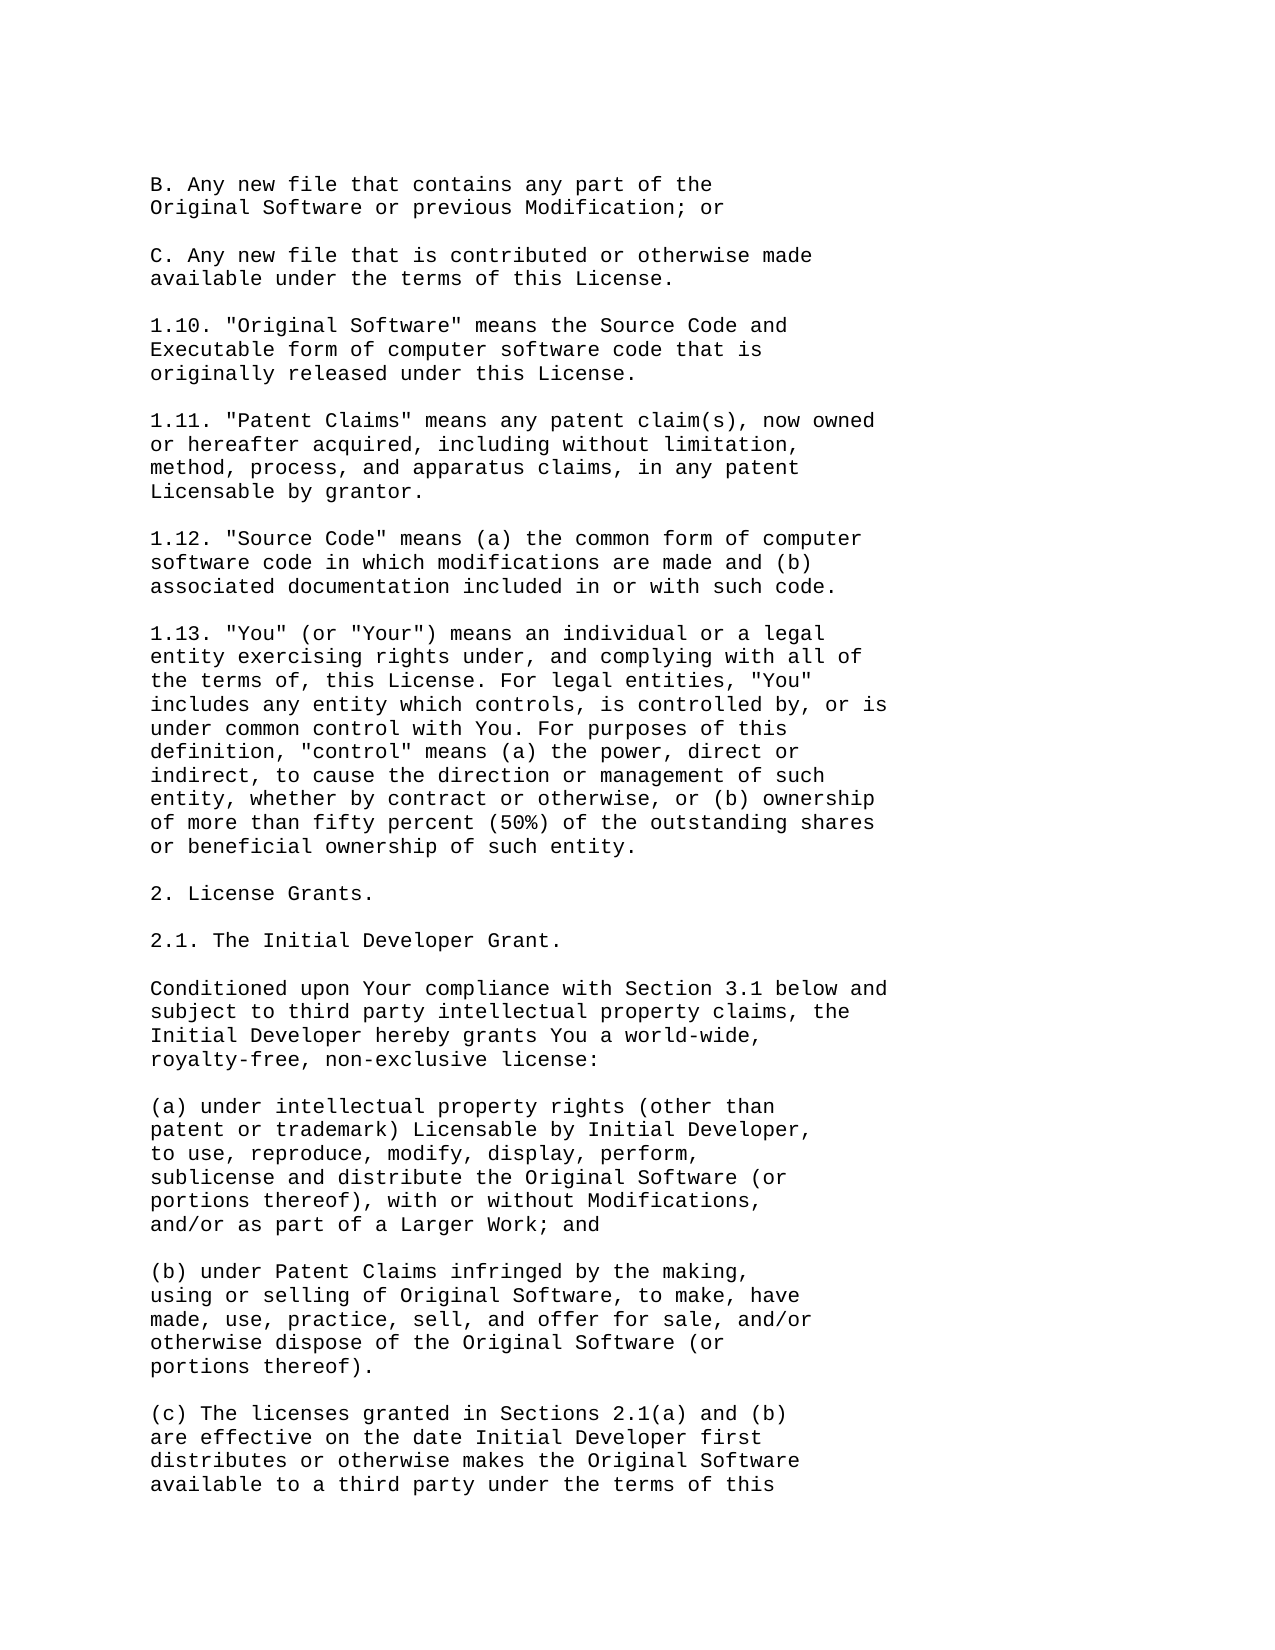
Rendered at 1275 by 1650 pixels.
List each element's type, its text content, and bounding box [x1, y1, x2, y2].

text of more than fifty percent (50%) of the outstanding shares [150, 812, 1125, 836]
text indirect, to cause the direction or management of such [150, 765, 1125, 788]
text otherwise dispose of the Original Software (or [150, 1332, 1125, 1356]
text (a) under intellectual property rights (other than [150, 1096, 1125, 1119]
text the terms of, this License. For legal entities, "You" [150, 670, 1125, 694]
text 1.11. "Patent Claims" means any patent claim(s), now owned [150, 410, 1125, 434]
text C. Any new file that is contributed or otherwise made [150, 244, 1125, 268]
text portions thereof). [150, 1356, 1125, 1379]
text portions thereof), with or without Modifications, [150, 1190, 1125, 1214]
text or hereafter acquired, including without limitation, [150, 434, 1125, 457]
text using or selling of Original Software, to make, have [150, 1285, 1125, 1309]
text available under the terms of this License. [150, 268, 1125, 292]
text 1.12. "Source Code" means (a) the common form of computer [150, 528, 1125, 552]
text are effective on the date Initial Developer first [150, 1427, 1125, 1451]
text made, use, practice, sell, and offer for sale, and/or [150, 1309, 1125, 1332]
text Licensable by grantor. [150, 481, 1125, 505]
text patent or trademark) Licensable by Initial Developer, [150, 1119, 1125, 1143]
text and/or as part of a Larger Work; and [150, 1214, 1125, 1238]
text entity exercising rights under, and complying with all of [150, 647, 1125, 670]
text 2. License Grants. [150, 883, 1125, 907]
text royalty-free, non-exclusive license: [150, 1048, 1125, 1072]
text method, process, and apparatus claims, in any patent [150, 457, 1125, 481]
text sublicense and distribute the Original Software (or [150, 1167, 1125, 1190]
text B. Any new file that contains any part of the [150, 174, 1125, 197]
text or beneficial ownership of such entity. [150, 836, 1125, 859]
text includes any entity which controls, is controlled by, or is [150, 694, 1125, 717]
text 1.13. "You" (or "Your") means an individual or a legal [150, 623, 1125, 647]
text under common control with You. For purposes of this [150, 717, 1125, 741]
text distributes or otherwise makes the Original Software [150, 1451, 1125, 1474]
text available to a third party under the terms of this [150, 1474, 1125, 1498]
text Initial Developer hereby grants You a world-wide, [150, 1025, 1125, 1048]
text associated documentation included in or with such code. [150, 576, 1125, 599]
text (c) The licenses granted in Sections 2.1(a) and (b) [150, 1403, 1125, 1427]
text Conditioned upon Your compliance with Section 3.1 below and [150, 978, 1125, 1001]
text 2.1. The Initial Developer Grant. [150, 930, 1125, 954]
text entity, whether by contract or otherwise, or (b) ownership [150, 788, 1125, 812]
text software code in which modifications are made and (b) [150, 552, 1125, 576]
text (b) under Patent Claims infringed by the making, [150, 1261, 1125, 1285]
text originally released under this License. [150, 363, 1125, 386]
text to use, reproduce, modify, display, perform, [150, 1143, 1125, 1167]
text Executable form of computer software code that is [150, 339, 1125, 363]
text 1.10. "Original Software" means the Source Code and [150, 316, 1125, 339]
text subject to third party intellectual property claims, the [150, 1001, 1125, 1025]
text Original Software or previous Modification; or [150, 197, 1125, 221]
text definition, "control" means (a) the power, direct or [150, 741, 1125, 765]
